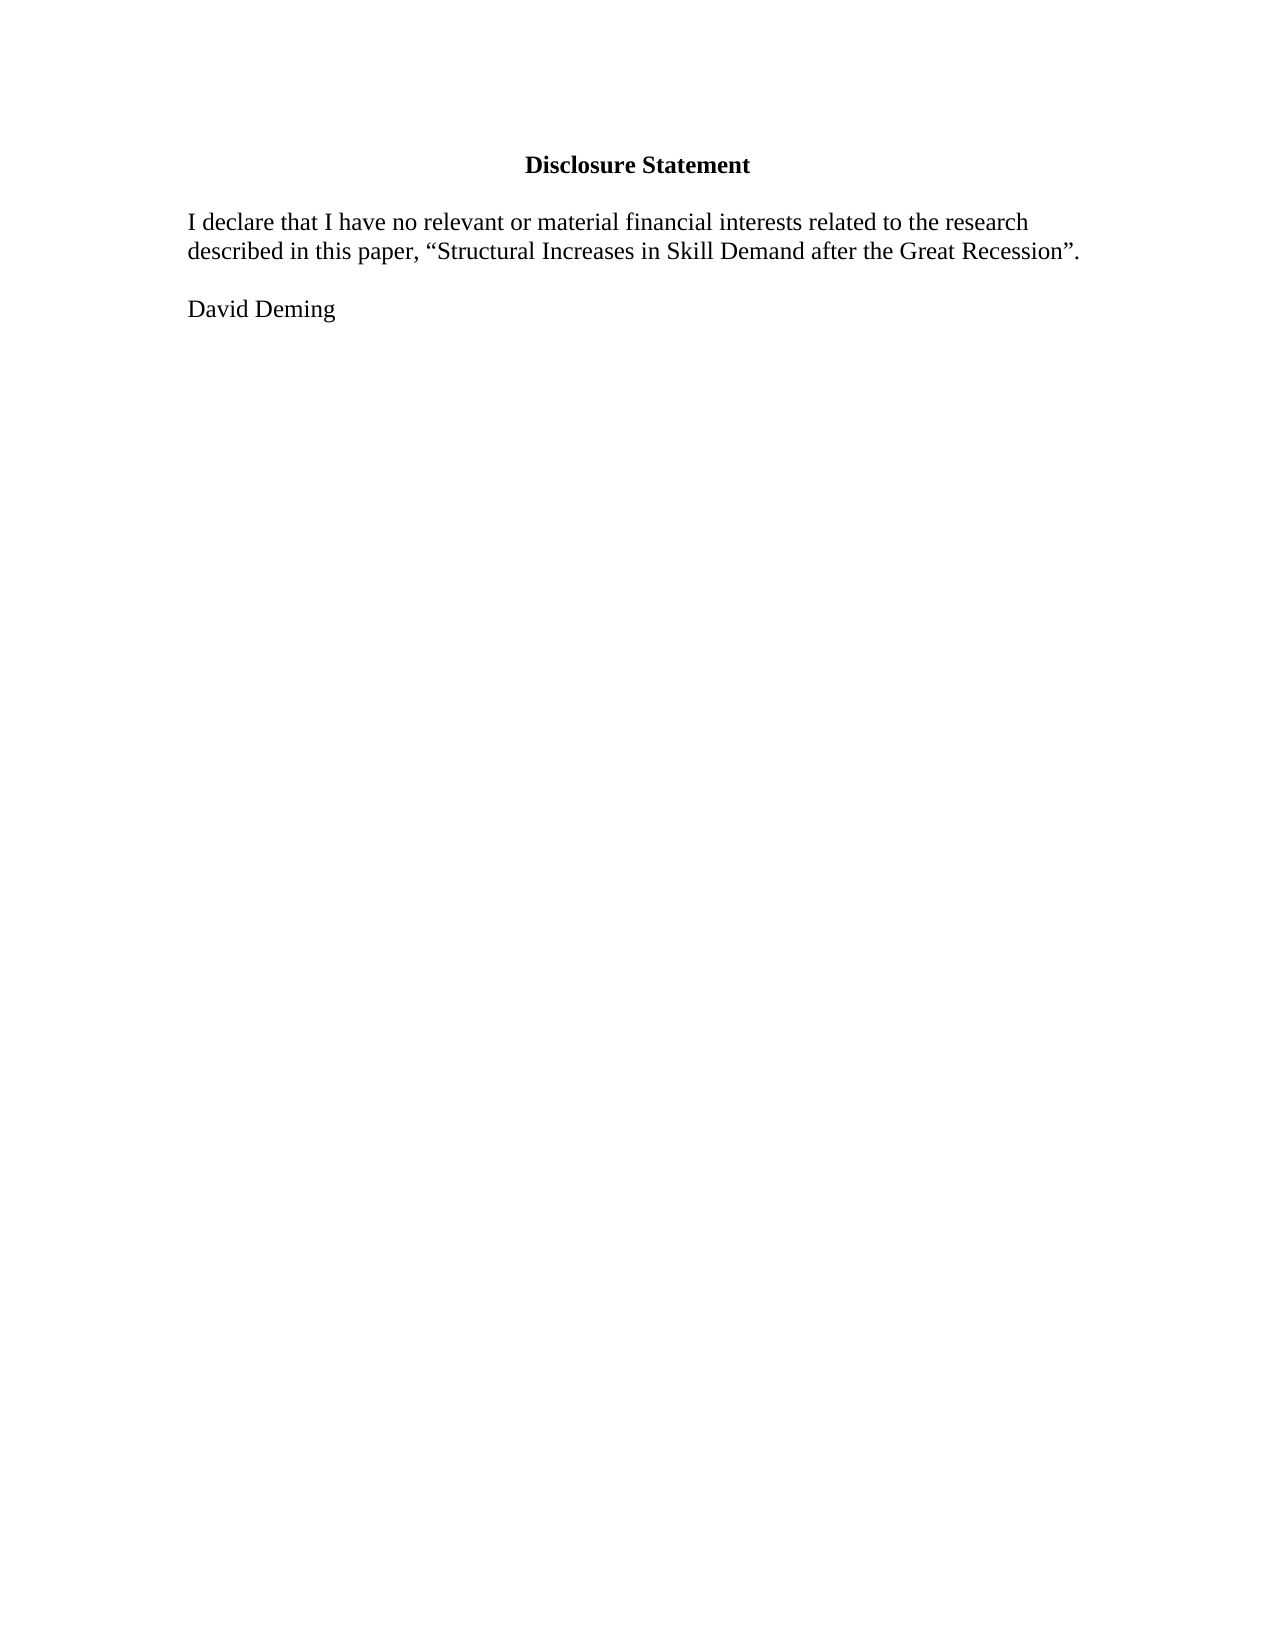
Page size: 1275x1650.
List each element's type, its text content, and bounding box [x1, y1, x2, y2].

text Disclosure Statement [187, 150, 1087, 179]
text David Deming [187, 294, 1087, 322]
text I declare that I have no relevant or material financial interests related to the research described in this paper, “Structural Increases in Skill Demand after the Great Recession”. [187, 207, 1087, 265]
